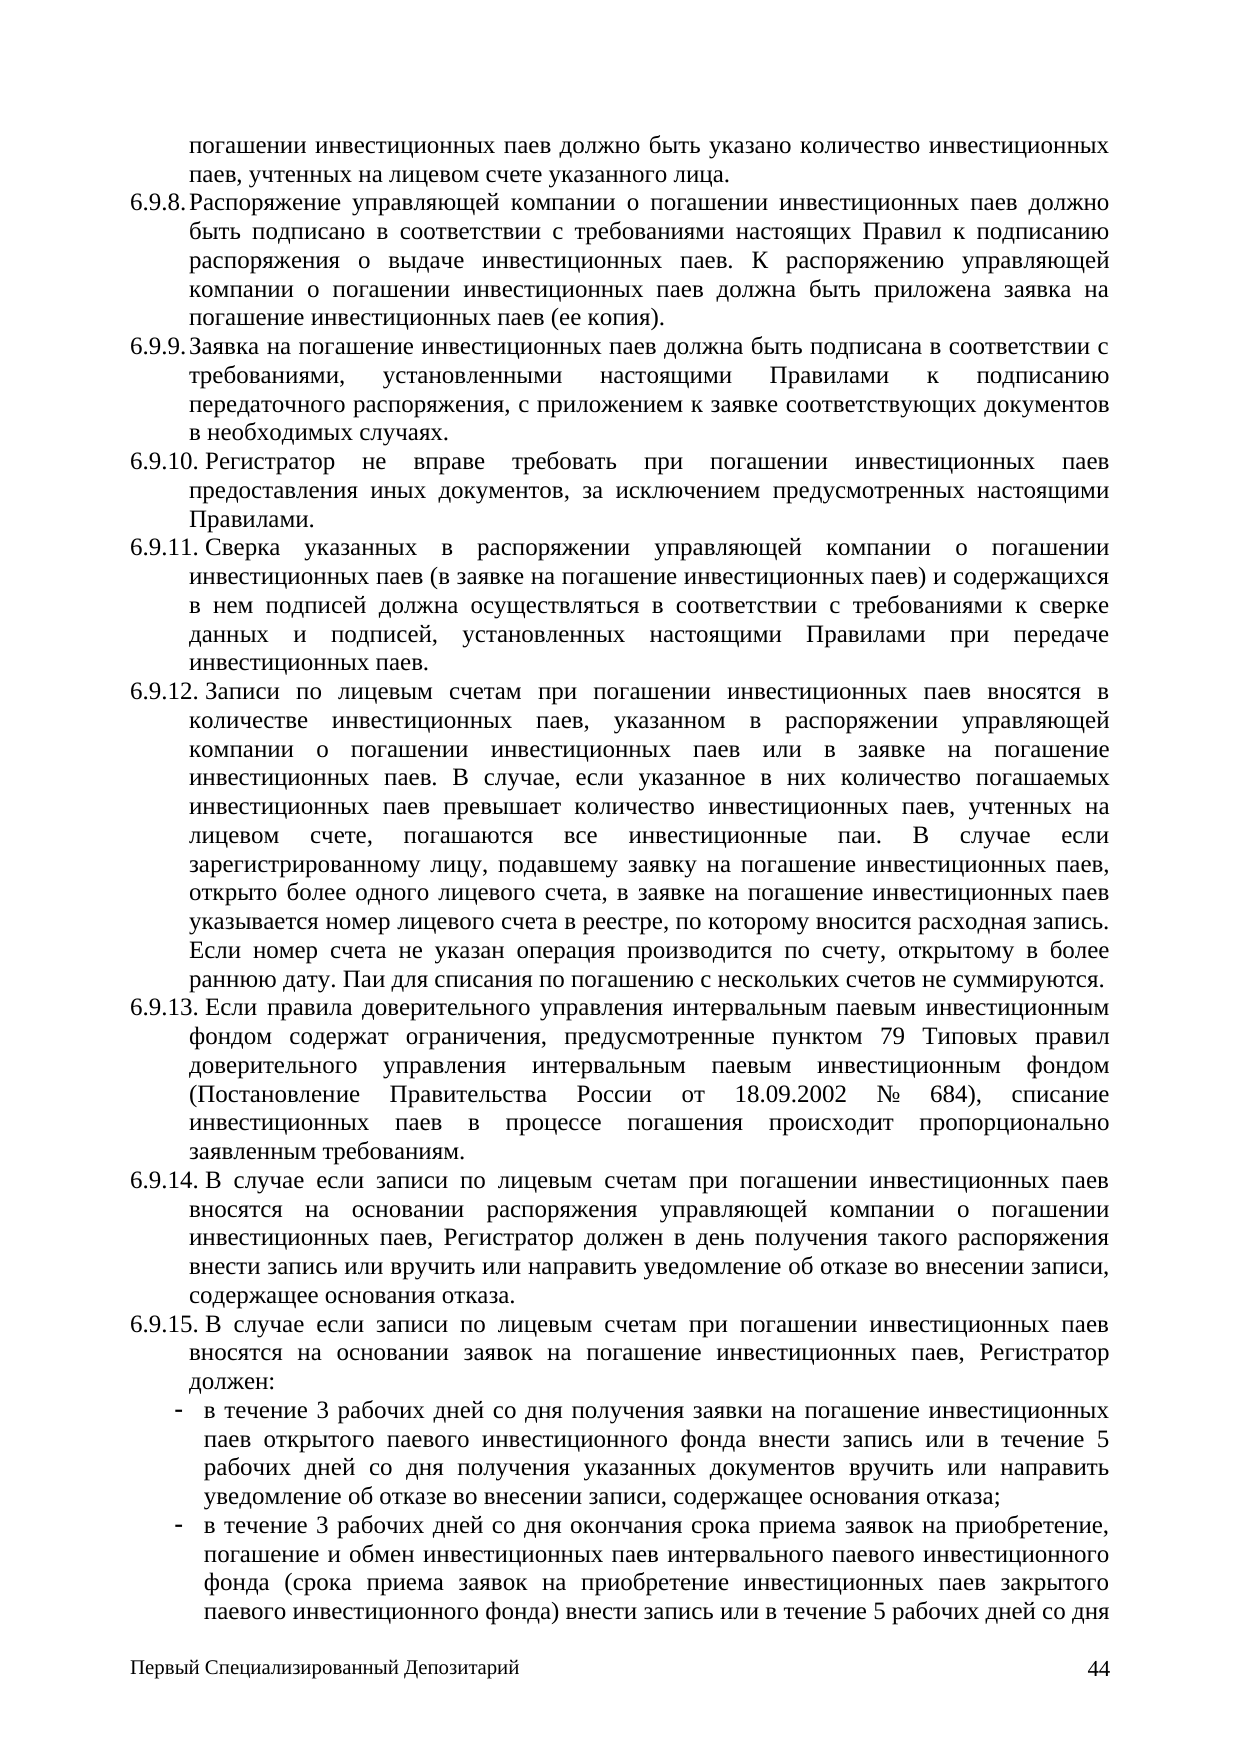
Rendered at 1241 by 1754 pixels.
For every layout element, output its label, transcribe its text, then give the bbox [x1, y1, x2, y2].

list Распоряжение управляющей компании о погашении инвестиционных паев должно быть подписано в соответствии с требованиями настоящих Правил к подписанию распоряжения о выдаче инвестиционных паев. К распоряжению управляющей компании о погашении инвестиционных паев должна быть приложена заявка на погашение инвестиционных паев (ее копия). [130, 187, 1110, 331]
list В случае если записи по лицевым счетам при погашении инвестиционных паев вносятся на основании заявок на погашение инвестиционных паев, Регистратор должен: [130, 1309, 1110, 1395]
list в течение 3 рабочих дней со дня получения заявки на погашение инвестиционных паев открытого паевого инвестиционного фонда внести запись или в течение 5 рабочих дней со дня получения указанных документов вручить или направить уведомление об отказе во внесении записи, содержащее основания отказа; [174, 1395, 1110, 1510]
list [174, 1510, 1110, 1625]
list Записи по лицевым счетам при погашении инвестиционных паев вносятся в количестве инвестиционных паев, указанном в распоряжении управляющей компании о погашении инвестиционных паев или в заявке на погашение инвестиционных паев. В случае, если указанное в них количество погашаемых инвестиционных паев превышает количество инвестиционных паев, учтенных на лицевом счете, погашаются все инвестиционные паи. В случае если зарегистрированному лицу, подавшему заявку на погашение инвестиционных паев, открыто более одного лицевого счета, в заявке на погашение инвестиционных паев указывается номер лицевого счета в реестре, по которому вносится расходная запись. Если номер счета не указан операция производится по счету, открытому в более раннюю дату. Паи для списания по погашению с нескольких счетов не суммируются. [130, 676, 1110, 992]
list Заявка на погашение инвестиционных паев должна быть подписана в соответствии с требованиями, установленными настоящими Правилами к подписанию передаточного распоряжения, с приложением к заявке соответствующих документов в необходимых случаях. [130, 331, 1110, 446]
list Сверка указанных в распоряжении управляющей компании о погашении инвестиционных паев (в заявке на погашение инвестиционных паев) и содержащихся в нем подписей должна осуществляться в соответствии с требованиями к сверке данных и подписей, установленных настоящими Правилами при передаче инвестиционных паев. [130, 532, 1110, 676]
list Регистратор не вправе требовать при погашении инвестиционных паев предоставления иных документов, за исключением предусмотренных настоящими Правилами. [130, 446, 1110, 532]
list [130, 130, 1110, 187]
list В случае если записи по лицевым счетам при погашении инвестиционных паев вносятся на основании распоряжения управляющей компании о погашении инвестиционных паев, Регистратор должен в день получения такого распоряжения внести запись или вручить или направить уведомление об отказе во внесении записи, содержащее основания отказа. [130, 1165, 1110, 1309]
list Если правила доверительного управления интервальным паевым инвестиционным фондом содержат ограничения, предусмотренные пунктом 79 Типовых правил доверительного управления интервальным паевым инвестиционным фондом (Постановление Правительства России от 18.09.2002 № 684), списание инвестиционных паев в процессе погашения происходит пропорционально заявленным требованиям. [130, 992, 1110, 1165]
